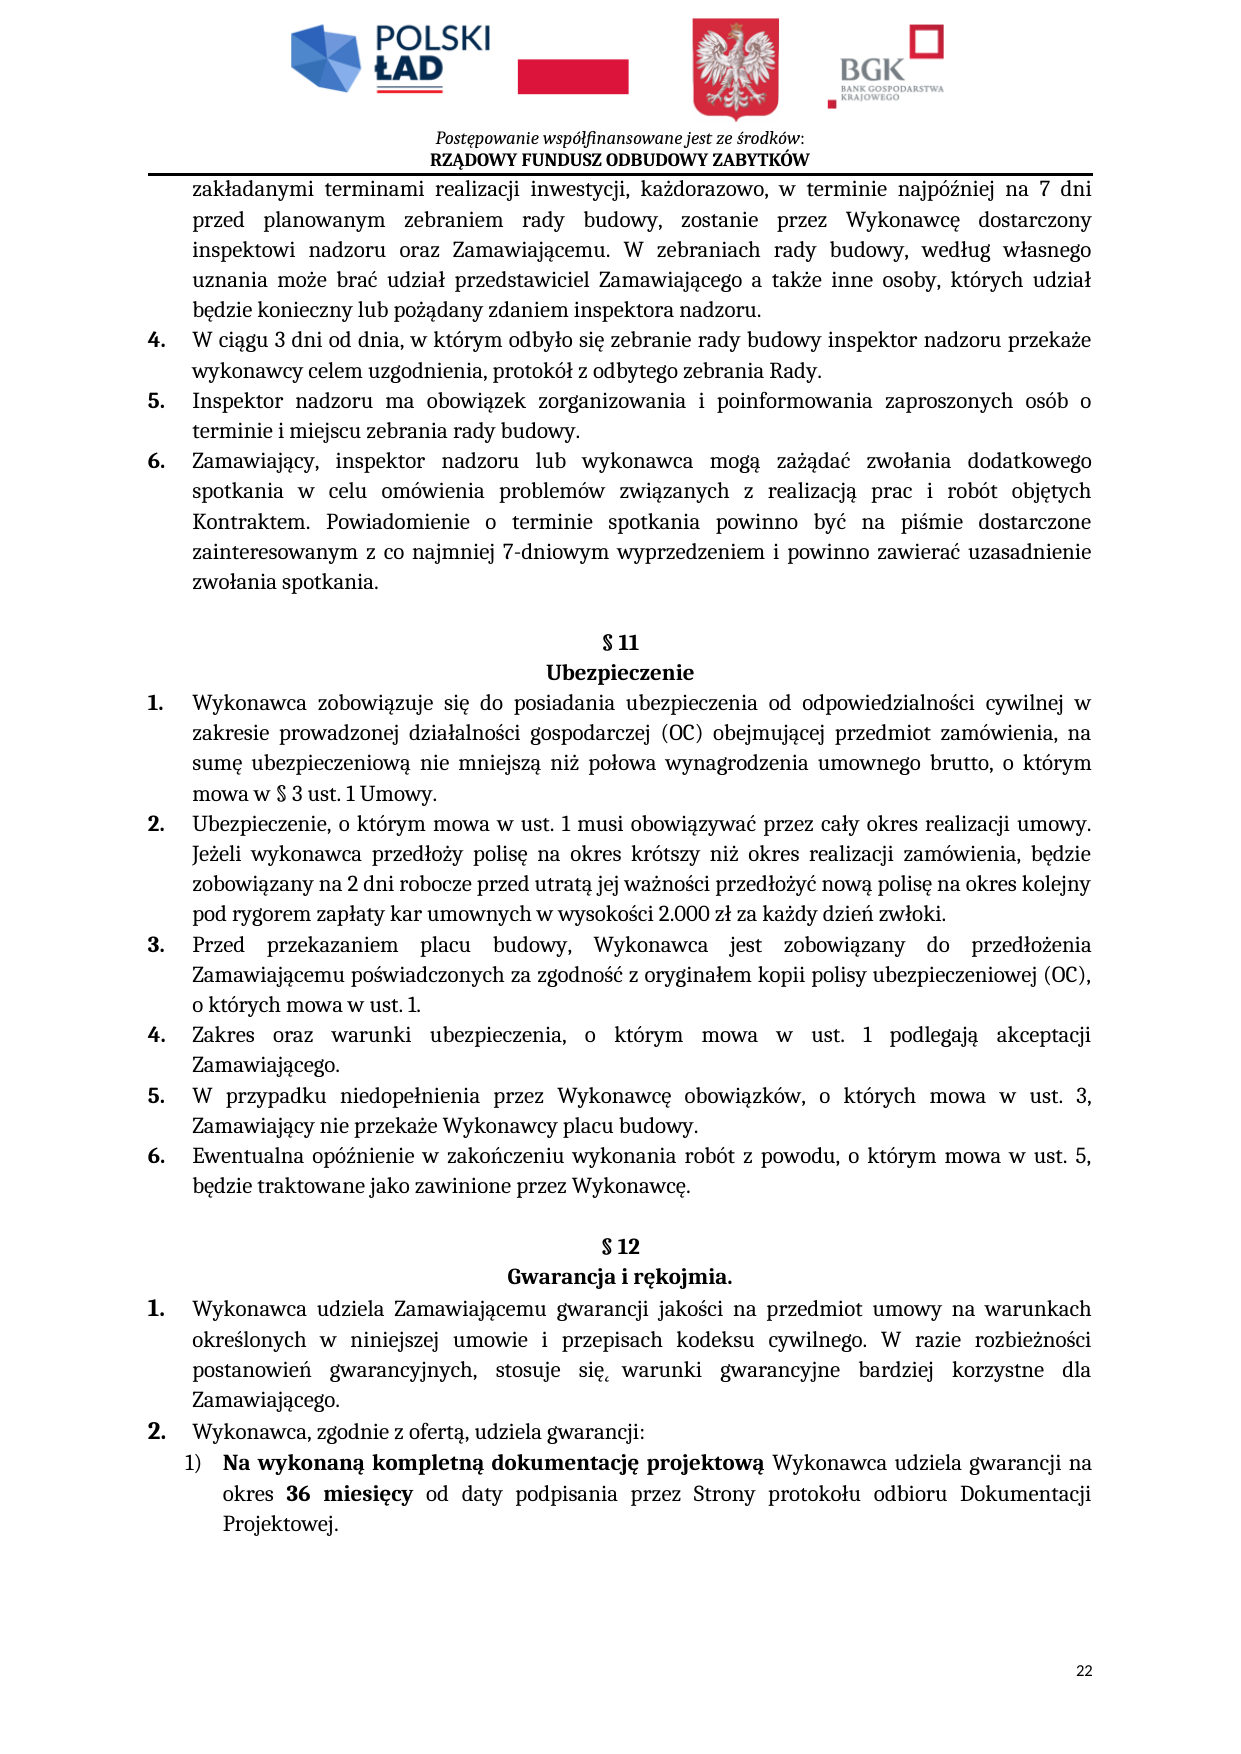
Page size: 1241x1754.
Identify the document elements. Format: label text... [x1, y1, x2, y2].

list Wykonawca, zgodnie z ofertą, udziela gwarancji: [148, 1417, 1093, 1446]
list Zakres oraz warunki ubezpieczenia, o którym mowa w ust. 1 podlegają akceptacji Zamawiającego. [148, 1022, 1093, 1078]
list Ubezpieczenie, o którym mowa w ust. 1 musi obowiązywać przez cały okres realizacji umowy. Jeżeli wykonawca przedłoży polisę na okres krótszy niż okres realizacji zamówienia, będzie zobowiązany na 2 dni robocze przed utratą jej ważności przedłożyć nową polisę na okres kolejny pod rygorem zapłaty kar umownych w wysokości 2.000 zł za każdy dzień zwłoki. [148, 811, 1093, 927]
text § 12 [148, 1233, 1093, 1260]
list W ciągu 3 dni od dnia, w którym odbyło się zebranie rady budowy inspektor nadzoru przekaże wykonawcy celem uzgodnienia, protokół z odbytego zebrania Rady. [148, 327, 1093, 384]
list Na wykonaną kompletną dokumentację projektową Wykonawca udziela gwarancji na okres 36 miesięcy od daty podpisania przez Strony protokołu odbioru Dokumentacji Projektowej. [185, 1450, 1093, 1537]
list Wykonawca zobowiązuje się do posiadania ubezpieczenia od odpowiedzialności cywilnej w zakresie prowadzonej działalności gospodarczej (OC) obejmującej przedmiot zamówienia, na sumę ubezpieczeniową nie mniejszą niż połowa wynagrodzenia umownego brutto, o którym mowa w § 3 ust. 1 Umowy. [148, 690, 1093, 807]
list Ewentualna opóźnienie w zakończeniu wykonania robót z powodu, o którym mowa w ust. 5, będzie traktowane jako zawinione przez Wykonawcę. [148, 1143, 1093, 1199]
list W przypadku niedopełnienia przez Wykonawcę obowiązków, o których mowa w ust. 3, Zamawiający nie przekaże Wykonawcy placu budowy. [148, 1082, 1093, 1139]
list Przed przekazaniem placu budowy, Wykonawca jest zobowiązany do przedłożenia Zamawiającemu poświadczonych za zgodność z oryginałem kopii polisy ubezpieczeniowej (OC), o których mowa w ust. 1. [148, 931, 1093, 1018]
picture [275, 0, 965, 128]
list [148, 176, 1093, 323]
list Zamawiający, inspektor nadzoru lub wykonawca mogą zażądać zwołania dodatkowego spotkania w celu omówienia problemów związanych z realizacją prac i robót objętych Kontraktem. Powiadomienie o terminie spotkania powinno być na piśmie dostarczone zainteresowanym z co najmniej 7-dniowym wyprzedzeniem i powinno zawierać uzasadnienie zwołania spotkania. [148, 448, 1093, 595]
list Wykonawca udziela Zamawiającemu gwarancji jakości na przedmiot umowy na warunkach określonych w niniejszej umowie i przepisach kodeksu cywilnego. W razie rozbieżności postanowień gwarancyjnych, stosuje się̨ warunki gwarancyjne bardziej korzystne dla Zamawiającego. [148, 1294, 1093, 1413]
text § 11 [148, 629, 1093, 656]
text Gwarancja i rękojmia. [148, 1264, 1093, 1290]
text Ubezpieczenie [148, 659, 1093, 686]
list Inspektor nadzoru ma obowiązek zorganizowania i poinformowania zaproszonych osób o terminie i miejscu zebrania rady budowy. [148, 388, 1093, 444]
